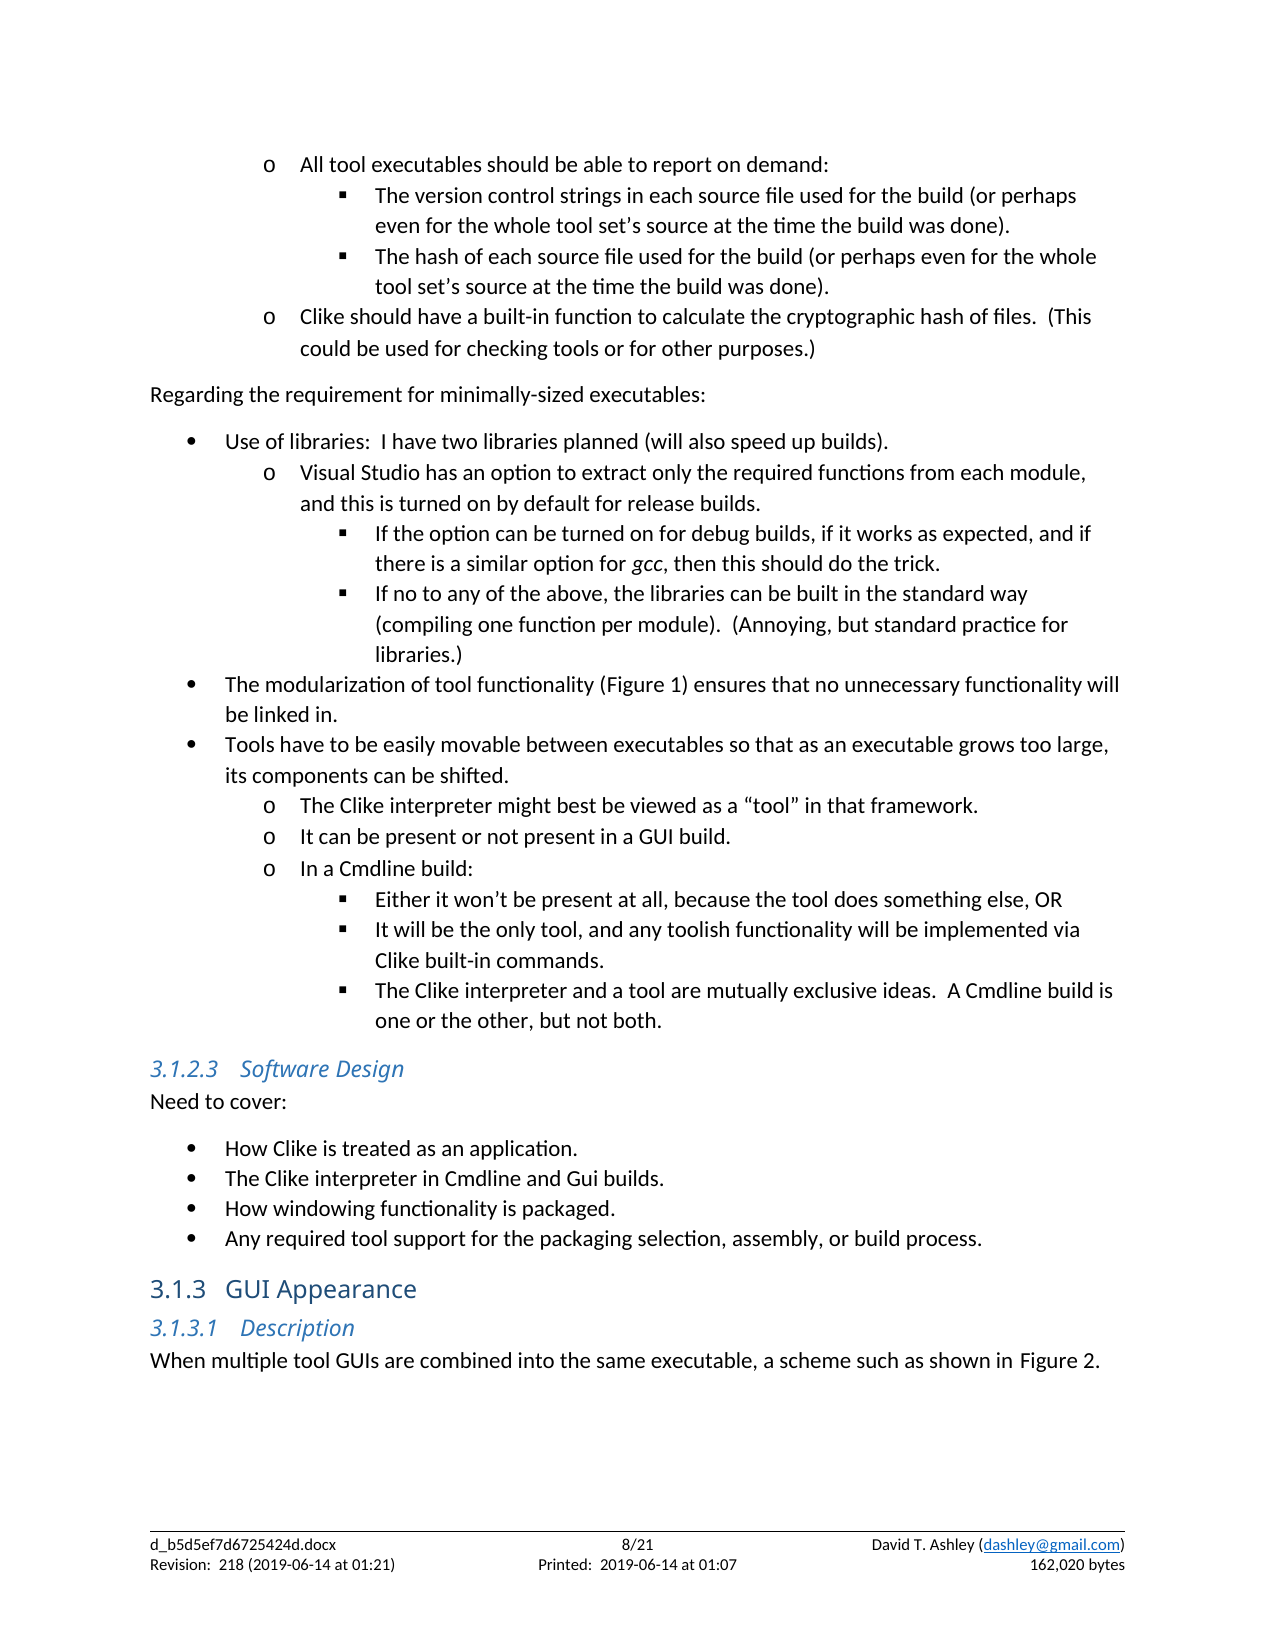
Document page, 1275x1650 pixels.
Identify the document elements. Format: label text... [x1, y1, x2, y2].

list The Clike interpreter in Cmdline and Gui builds. [187, 1164, 1125, 1192]
list Either it won’t be present at all, because the tool does something else, OR [337, 885, 1125, 913]
subtitle GUI Appearance [150, 1271, 1125, 1305]
list The Clike interpreter might best be viewed as a “tool” in that framework. [262, 791, 1125, 820]
list If the option can be turned on for debug builds, if it works as expected, and if there is a similar option for gcc, then this should do the trick. [337, 519, 1125, 577]
list It will be the only tool, and any toolish functionality will be implemented via Clike built-in commands. [337, 916, 1125, 974]
list All tool executables should be able to report on demand: [262, 150, 1125, 179]
list Clike should have a built-in function to calculate the cryptographic hash of files. (This could be used for checking tools or for other purposes.) [262, 302, 1125, 362]
list How windowing functionality is packaged. [187, 1194, 1125, 1222]
list The modularization of tool functionality (Figure 1) ensures that no unnecessary functionality will be linked in. [187, 670, 1125, 728]
list Visual Studio has an option to extract only the required functions from each module, and this is turned on by default for release builds. [262, 458, 1125, 517]
list The version control strings in each source file used for the build (or perhaps even for the whole tool set’s source at the time the build was done). [337, 181, 1125, 240]
list If no to any of the above, the libraries can be built in the standard way (compiling one function per module). (Annoying, but standard practice for libraries.) [337, 579, 1125, 668]
text Regarding the requirement for minimally-sized executables: [150, 381, 1125, 408]
subtitle Software Design [150, 1053, 1125, 1084]
list Use of libraries: I have two libraries planned (will also speed up builds). [187, 427, 1125, 455]
list How Clike is treated as an application. [187, 1134, 1125, 1162]
list The Clike interpreter and a tool are mutually exclusive ideas. A Cmdline build is one or the other, but not both. [337, 976, 1125, 1034]
text Need to cover: [150, 1087, 1125, 1115]
text When multiple tool GUIs are combined into the same executable, a scheme such as shown in Figure 2. [150, 1346, 1125, 1374]
list The hash of each source file used for the build (or perhaps even for the whole tool set’s source at the time the build was done). [337, 242, 1125, 300]
list In a Cmdline build: [262, 854, 1125, 883]
list It can be present or not present in a GUI build. [262, 822, 1125, 852]
list Tools have to be easily movable between executables so that as an executable grows too large, its components can be shifted. [187, 731, 1125, 789]
subtitle Description [150, 1312, 1125, 1343]
list Any required tool support for the packaging selection, assembly, or build process. [187, 1224, 1125, 1252]
